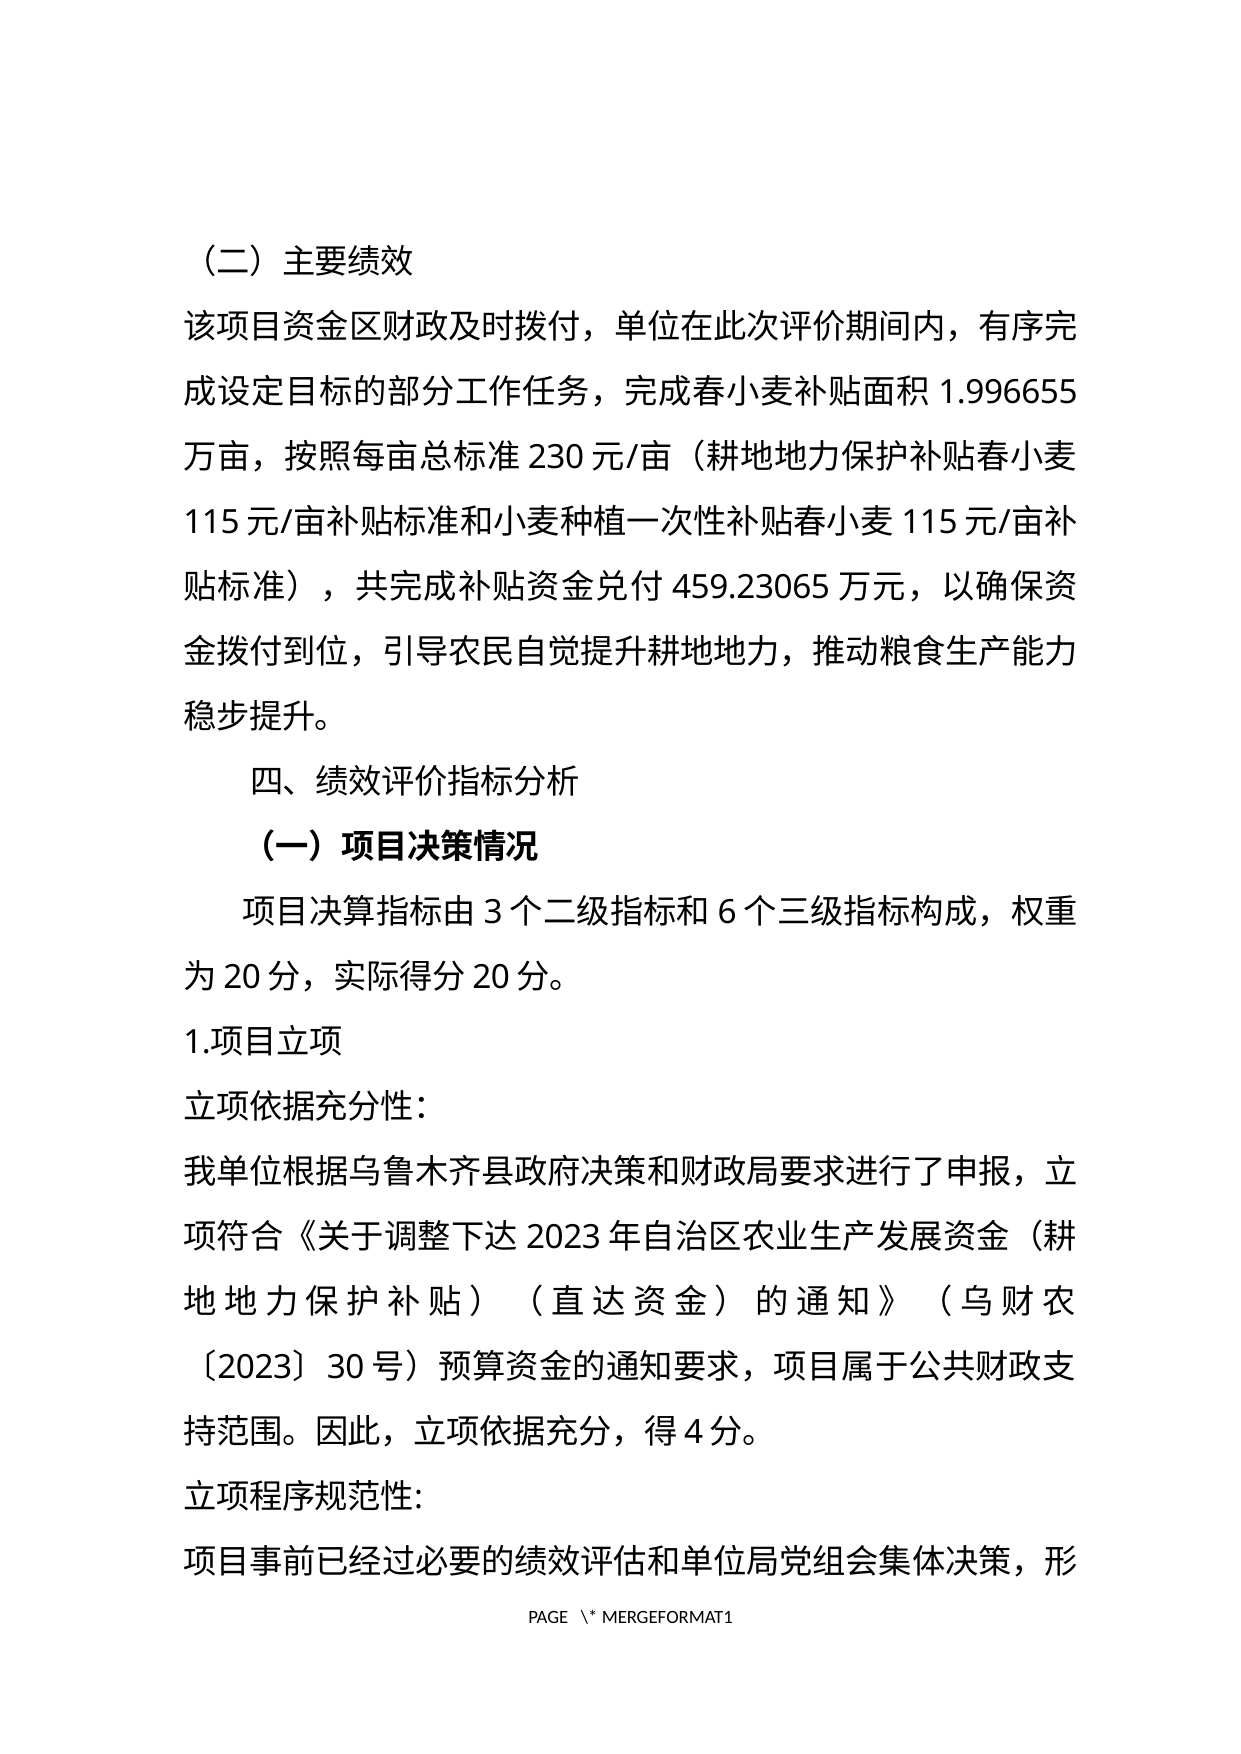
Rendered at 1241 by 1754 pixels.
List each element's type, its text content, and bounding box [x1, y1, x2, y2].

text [183, 162, 1078, 747]
text （一）项目决策情况 [183, 812, 1078, 877]
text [183, 877, 1078, 1592]
text 四、绩效评价指标分析 [183, 747, 1078, 812]
